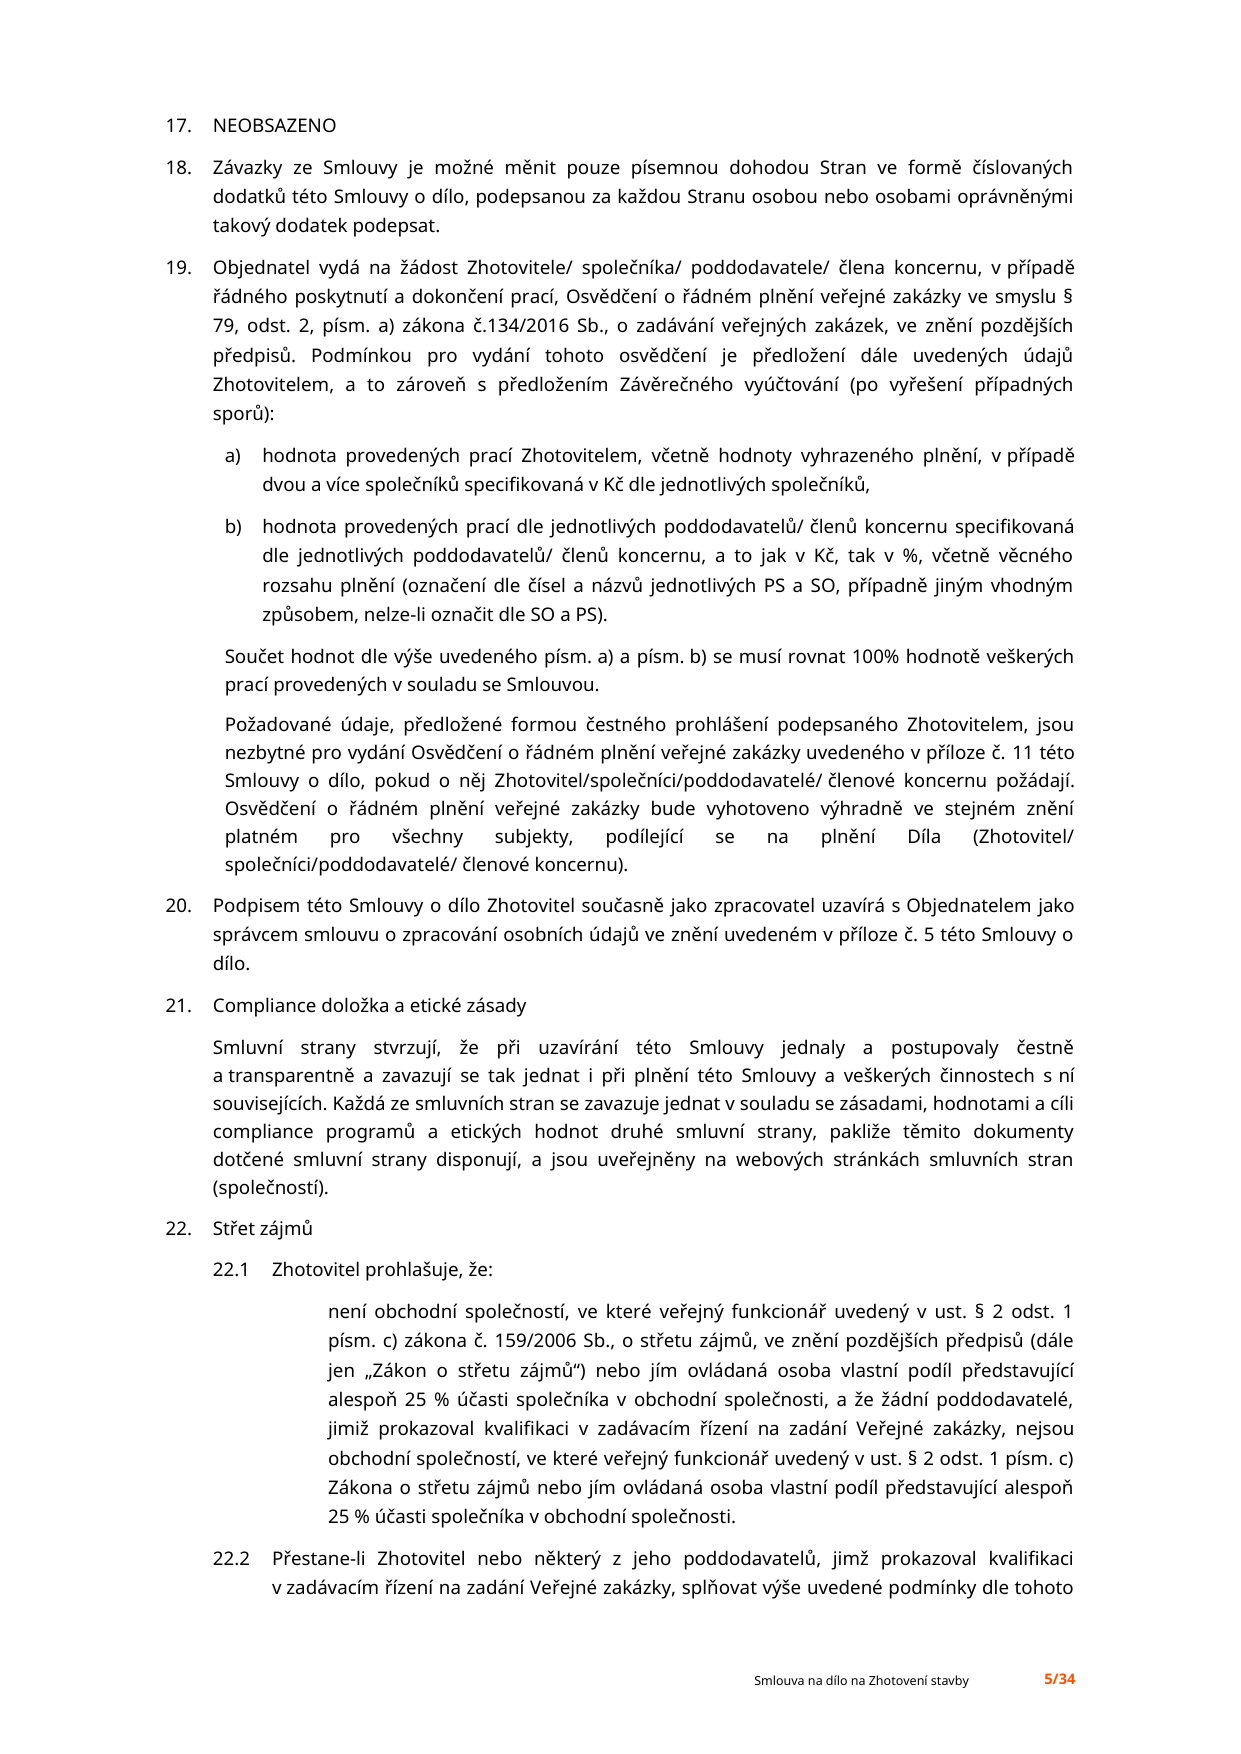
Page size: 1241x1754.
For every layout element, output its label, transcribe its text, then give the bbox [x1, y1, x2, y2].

text Zhotovitel prohlašuje, že: [213, 1257, 1075, 1282]
text Podpisem této Smlouvy o dílo Zhotovitel současně jako zpracovatel uzavírá s Objednatelem jako správcem smlouvu o zpracování osobních údajů ve znění uvedeném v příloze č. 5 této Smlouvy o dílo. [165, 892, 1075, 976]
text Závazky ze Smlouvy je možné měnit pouze písemnou dohodou Stran ve formě číslovaných dodatků této Smlouvy o dílo, podepsanou za každou Stranu osobou nebo osobami oprávněnými takový dodatek podepsat. [165, 154, 1075, 238]
text Střet zájmů [165, 1215, 1075, 1240]
text hodnota provedených prací dle jednotlivých poddodavatelů/ členů koncernu specifikovaná dle jednotlivých poddodavatelů/ členů koncernu, a to jak v Kč, tak v %, včetně věcného rozsahu plnění (označení dle čísel a názvů jednotlivých PS a SO, případně jiným vhodným způsobem, nelze-li označit dle SO a PS). [224, 513, 1075, 627]
text NEOBSAZENO [165, 112, 1075, 138]
text hodnota provedených prací Zhotovitelem, včetně hodnoty vyhrazeného plnění, v případě dvou a více společníků specifikovaná v Kč dle jednotlivých společníků, [224, 442, 1075, 497]
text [213, 1545, 1075, 1600]
text Smluvní strany stvrzují, že při uzavírání této Smlouvy jednaly a postupovaly čestně a transparentně a zavazují se tak jednat i při plnění této Smlouvy a veškerých činnostech s ní souvisejících. Každá ze smluvních stran se zavazuje jednat v souladu se zásadami, hodnotami a cíli compliance programů a etických hodnot druhé smluvní strany, pakliže těmito dokumenty dotčené smluvní strany disponují, a jsou uveřejněny na webových stránkách smluvních stran (společností). [213, 1034, 1075, 1200]
text Součet hodnot dle výše uvedeného písm. a) a písm. b) se musí rovnat 100% hodnotě veškerých prací provedených v souladu se Smlouvou. [224, 643, 1075, 697]
text Objednatel vydá na žádost Zhotovitele/ společníka/ poddodavatele/ člena koncernu, v případě řádného poskytnutí a dokončení prací, Osvědčení o řádném plnění veřejné zakázky ve smyslu § 79, odst. 2, písm. a) zákona č.134/2016 Sb., o zadávání veřejných zakázek, ve znění pozdějších předpisů. Podmínkou pro vydání tohoto osvědčení je předložení dále uvedených údajů Zhotovitelem, a to zároveň s předložením Závěrečného vyúčtování (po vyřešení případných sporů): [165, 254, 1075, 426]
list není obchodní společností, ve které veřejný funkcionář uvedený v ust. § 2 odst. 1 písm. c) zákona č. 159/2006 Sb., o střetu zájmů, ve znění pozdějších předpisů (dále jen „Zákon o střetu zájmů“) nebo jím ovládaná osoba vlastní podíl představující alespoň 25 % účasti společníka v obchodní společnosti, a že žádní poddodavatelé, jimiž prokazoval kvalifikaci v zadávacím řízení na zadání Veřejné zakázky, nejsou obchodní společností, ve které veřejný funkcionář uvedený v ust. § 2 odst. 1 písm. c) Zákona o střetu zájmů nebo jím ovládaná osoba vlastní podíl představující alespoň 25 % účasti společníka v obchodní společnosti. [328, 1298, 1075, 1529]
text Compliance doložka a etické zásady [165, 992, 1075, 1018]
text Požadované údaje, předložené formou čestného prohlášení podepsaného Zhotovitelem, jsou nezbytné pro vydání Osvědčení o řádném plnění veřejné zakázky uvedeného v příloze č. 11 této Smlouvy o dílo, pokud o něj Zhotovitel/společníci/poddodavatelé/ členové koncernu požádají. Osvědčení o řádném plnění veřejné zakázky bude vyhotoveno výhradně ve stejném znění platném pro všechny subjekty, podílející se na plnění Díla (Zhotovitel/ společníci/poddodavatelé/ členové koncernu). [224, 712, 1075, 877]
